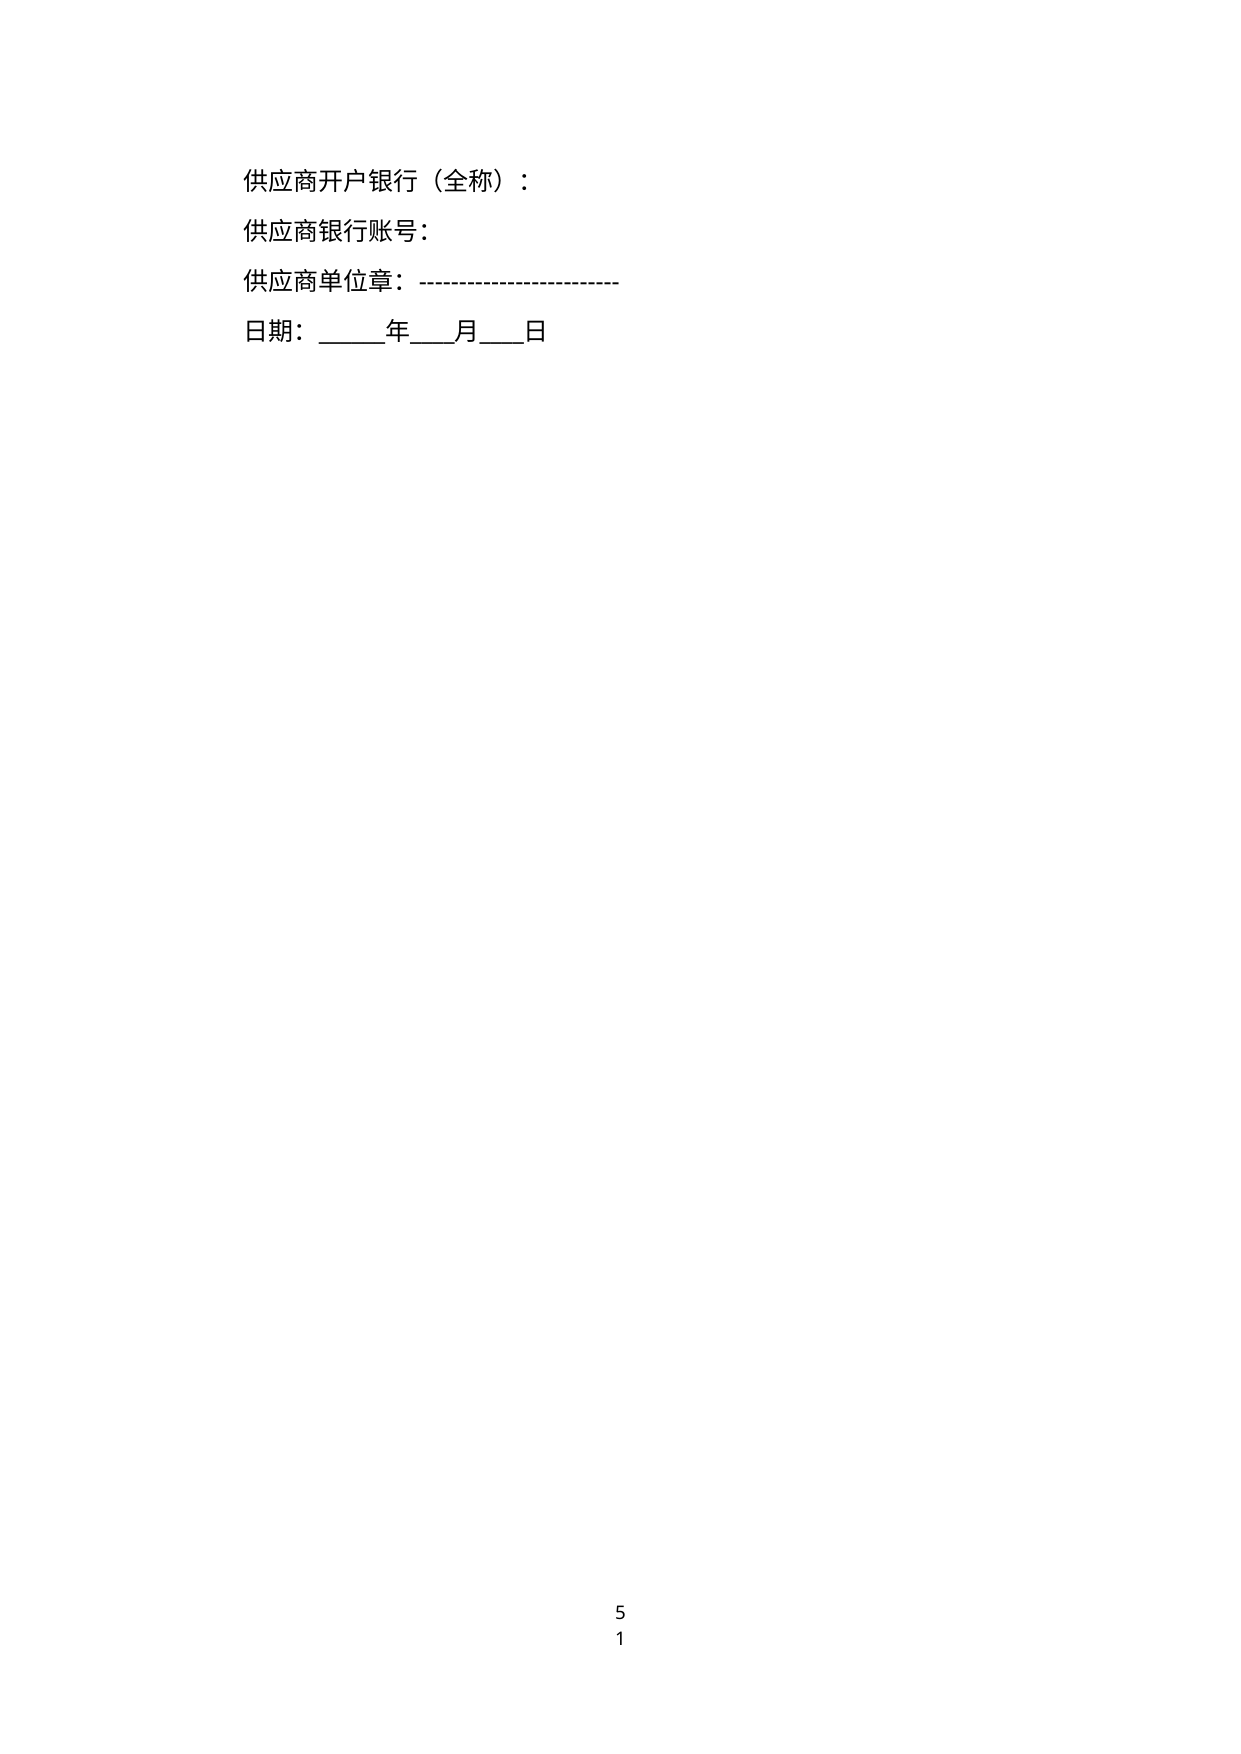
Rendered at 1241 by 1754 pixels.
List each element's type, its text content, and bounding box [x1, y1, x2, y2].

text 日期：______年____月____日 [243, 300, 1053, 350]
text 供应商银行账号： [243, 200, 1053, 250]
text 供应商单位章：------------------------- [243, 250, 1053, 300]
text 供应商开户银行（全称）： [243, 150, 1053, 200]
